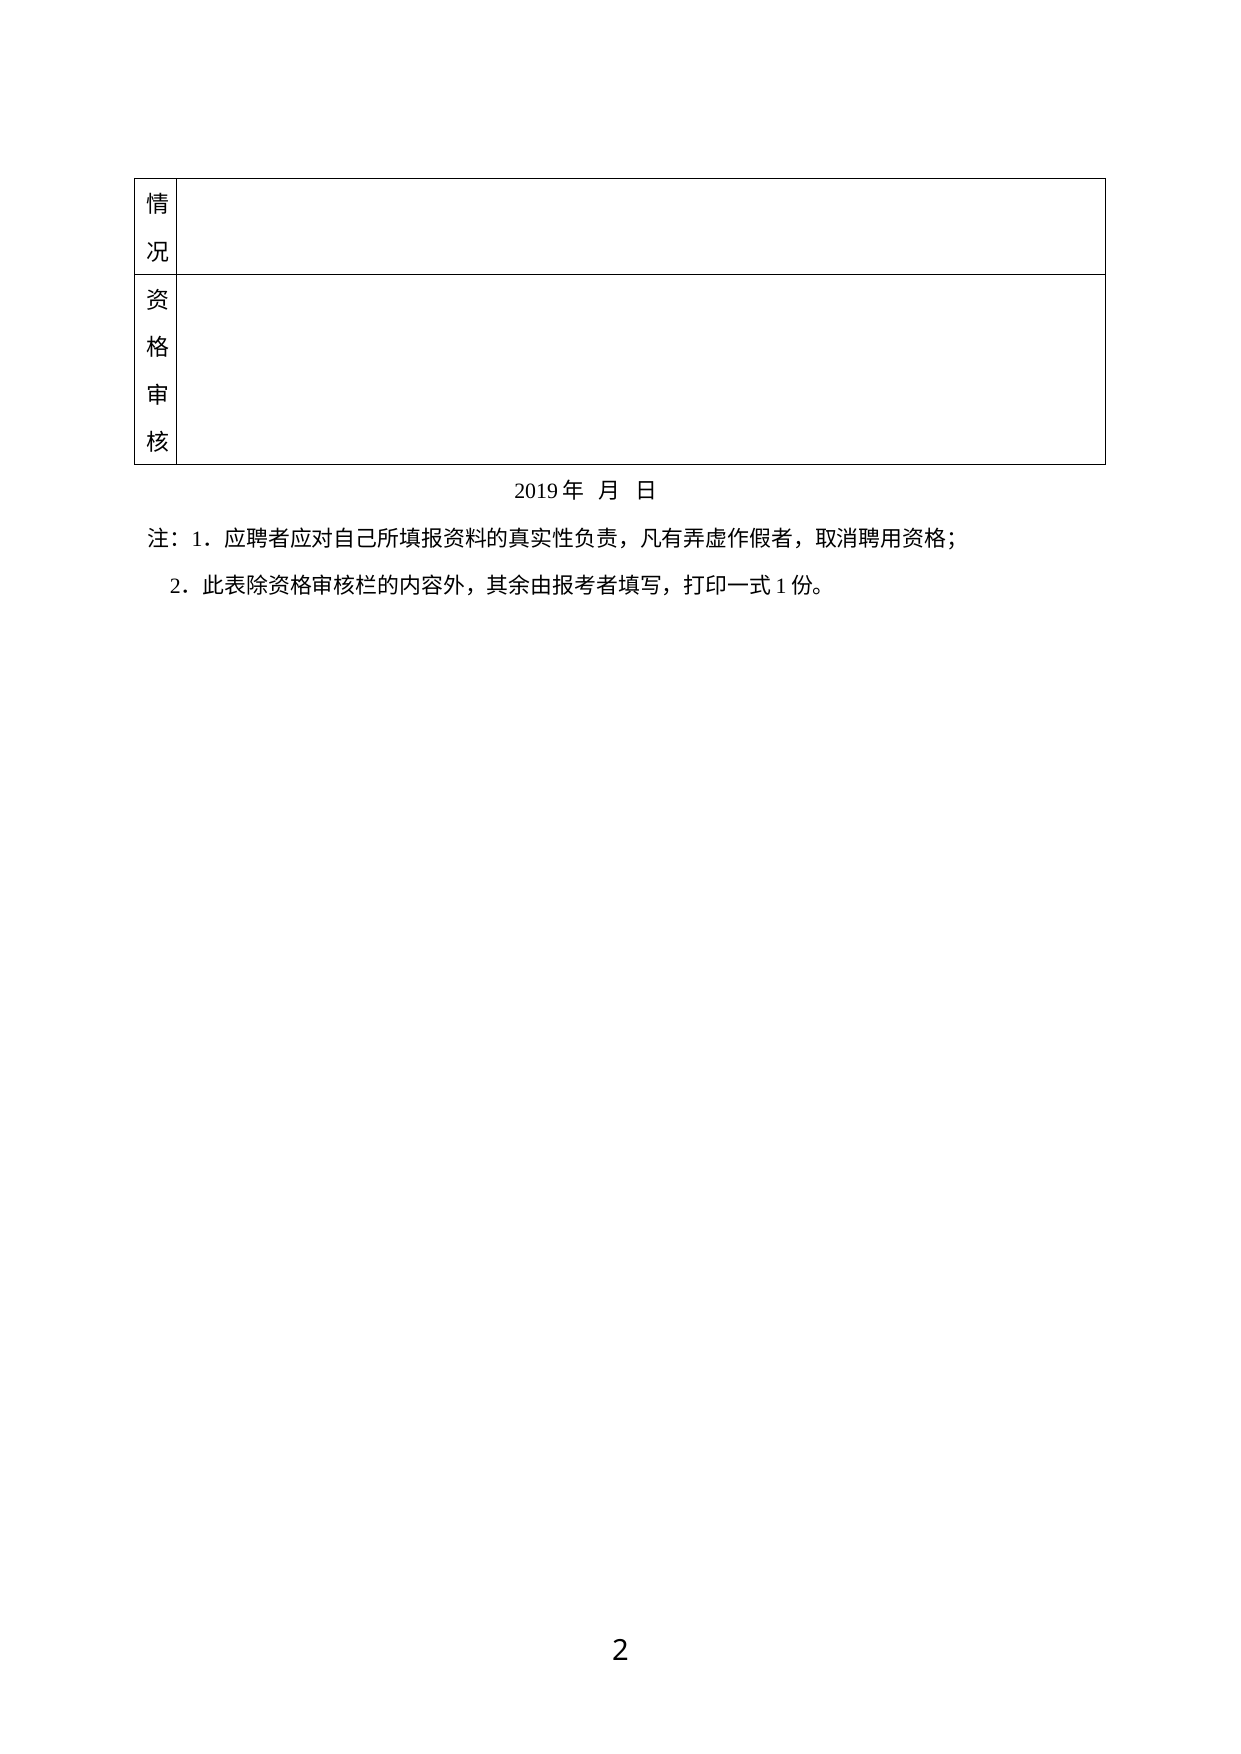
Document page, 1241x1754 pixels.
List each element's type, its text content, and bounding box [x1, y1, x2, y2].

table_cell 奖惩情况 [135, 179, 176, 274]
table_cell 资格审核 [135, 275, 176, 464]
table_cell [177, 179, 1105, 274]
text 2．此表除资格审核栏的内容外，其余由报考者填写，打印一式1份。 [148, 560, 1093, 607]
table_cell [177, 275, 1105, 464]
text 2019年 月 日 [148, 465, 1093, 513]
text 注：1．应聘者应对自己所填报资料的真实性负责，凡有弄虚作假者，取消聘用资格； [148, 513, 1093, 560]
